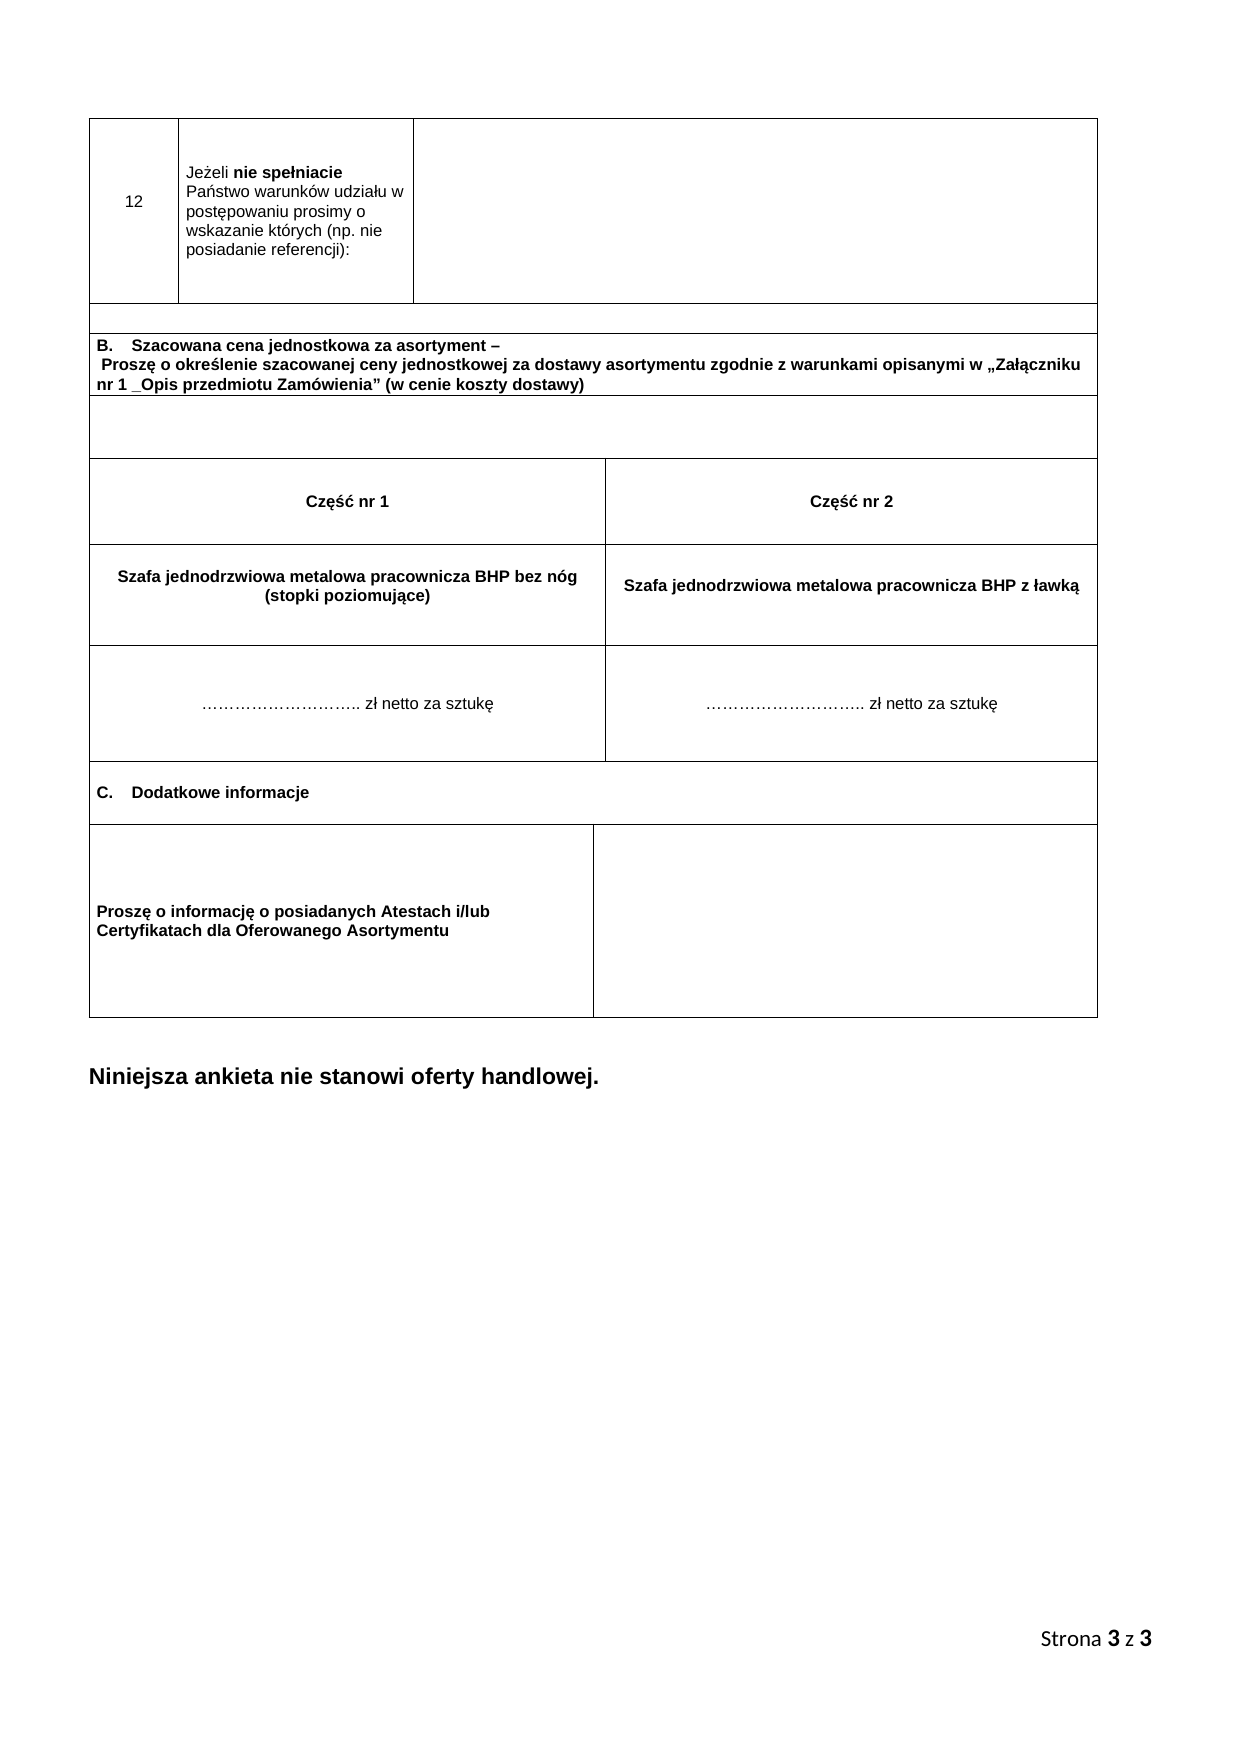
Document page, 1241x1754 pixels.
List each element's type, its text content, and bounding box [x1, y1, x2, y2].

text Niniejsza ankieta nie stanowi oferty handlowej. [89, 1063, 1152, 1089]
table_cell Część nr 1 [90, 459, 605, 544]
table_cell B. Szacowana cena jednostkowa za asortyment – Proszę o określenie szacowanej ceny jednostkowej za dostawy asortymentu zgodnie z warunkami opisanymi w „Załączniku nr 1 _Opis przedmiotu Zamówienia” (w cenie koszty dostawy) [90, 334, 1097, 395]
table_cell Szafa jednodrzwiowa metalowa pracownicza BHP bez nóg (stopki poziomujące) [90, 545, 605, 645]
table_cell [414, 119, 1097, 303]
table_cell ……………………….. zł netto za sztukę [90, 646, 605, 761]
table_cell Część nr 2 [606, 459, 1097, 544]
table_cell [90, 396, 1097, 458]
table_cell C. Dodatkowe informacje [90, 762, 1097, 823]
table_cell [594, 825, 1097, 1017]
table_cell Jeżeli nie spełniacie Państwo warunków udziału w postępowaniu prosimy o wskazanie których (np. nie posiadanie referencji): [179, 119, 413, 303]
table_cell Szafa jednodrzwiowa metalowa pracownicza BHP z ławką [606, 545, 1097, 645]
table_cell 12 [90, 119, 178, 303]
table_cell ……………………….. zł netto za sztukę [606, 646, 1097, 761]
table_cell Proszę o informację o posiadanych Atestach i/lub Certyfikatach dla Oferowanego Asortymentu [90, 825, 593, 1017]
table_cell [90, 304, 1097, 333]
